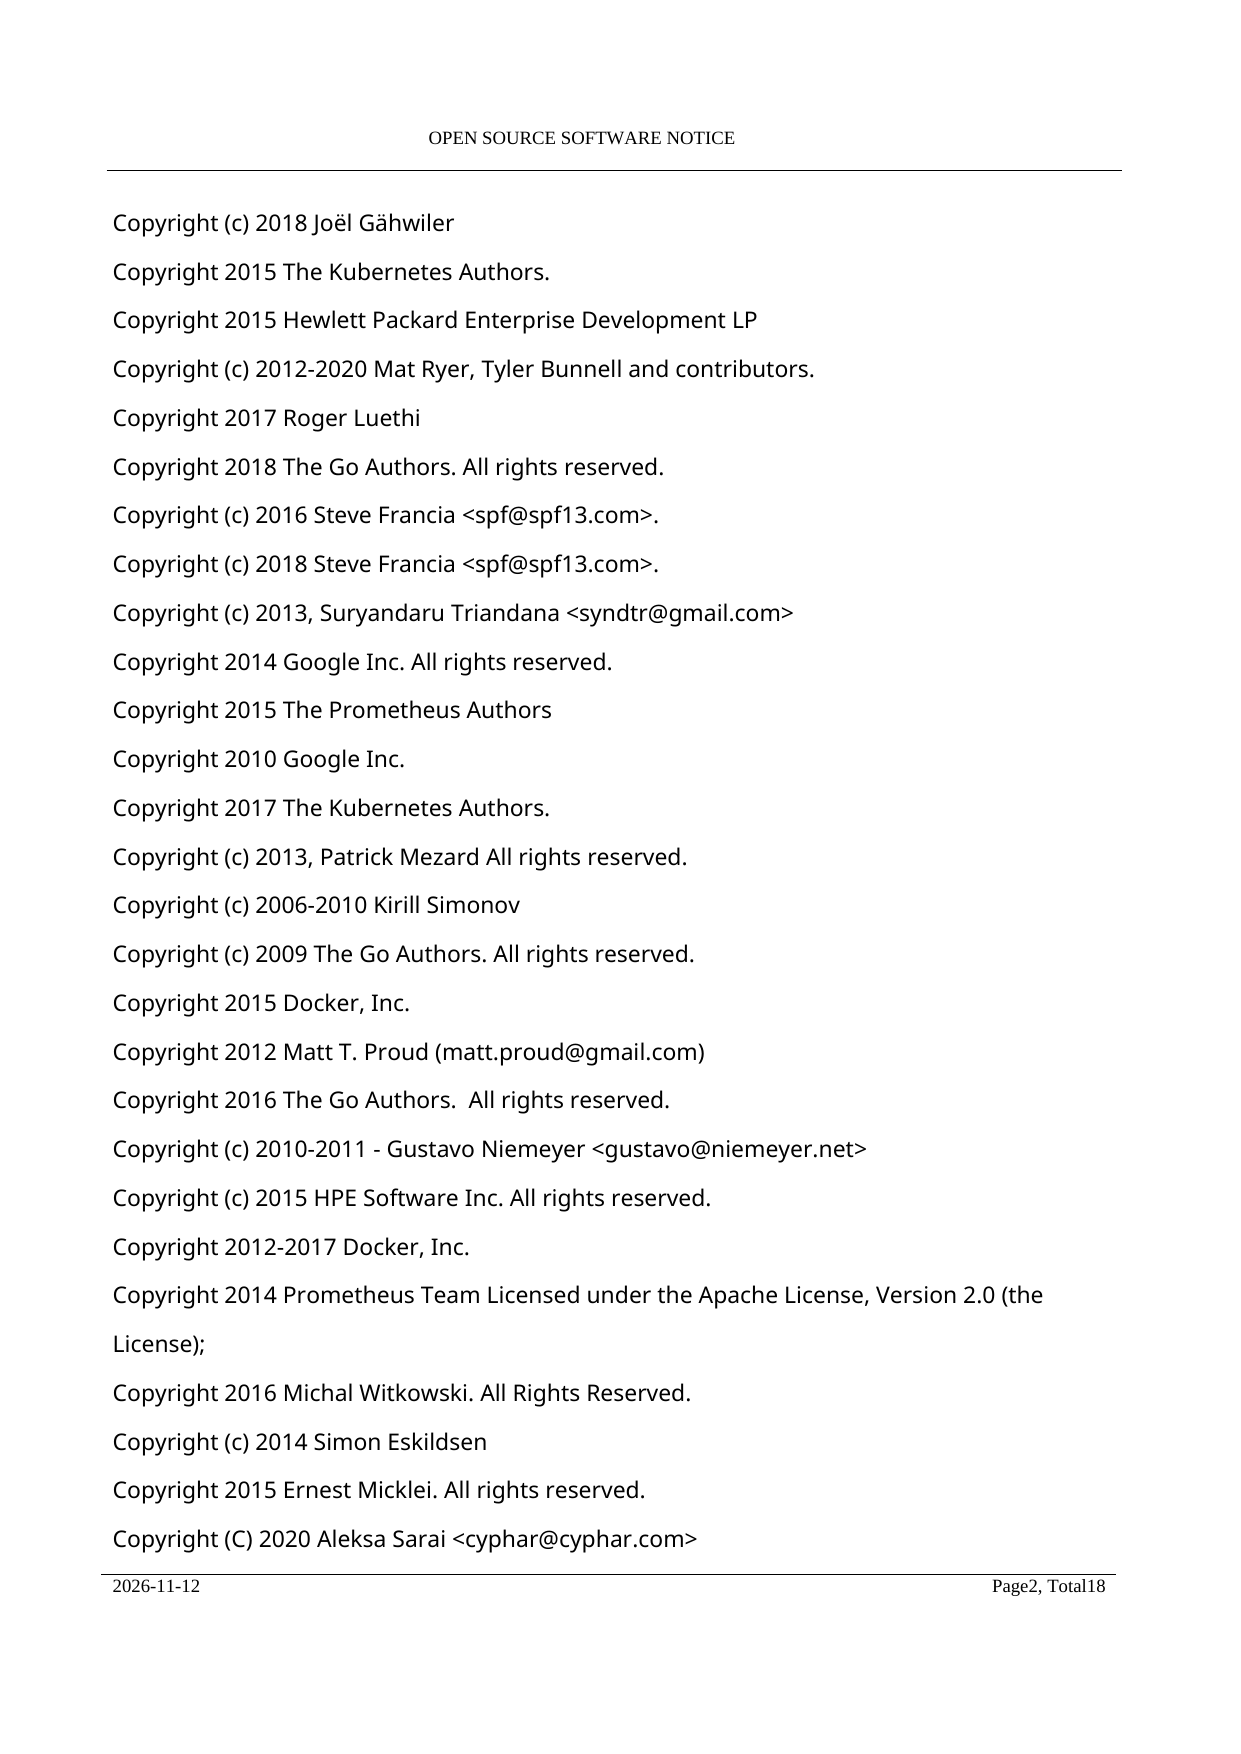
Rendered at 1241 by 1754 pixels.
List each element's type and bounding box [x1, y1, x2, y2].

text [112, 206, 1128, 1555]
